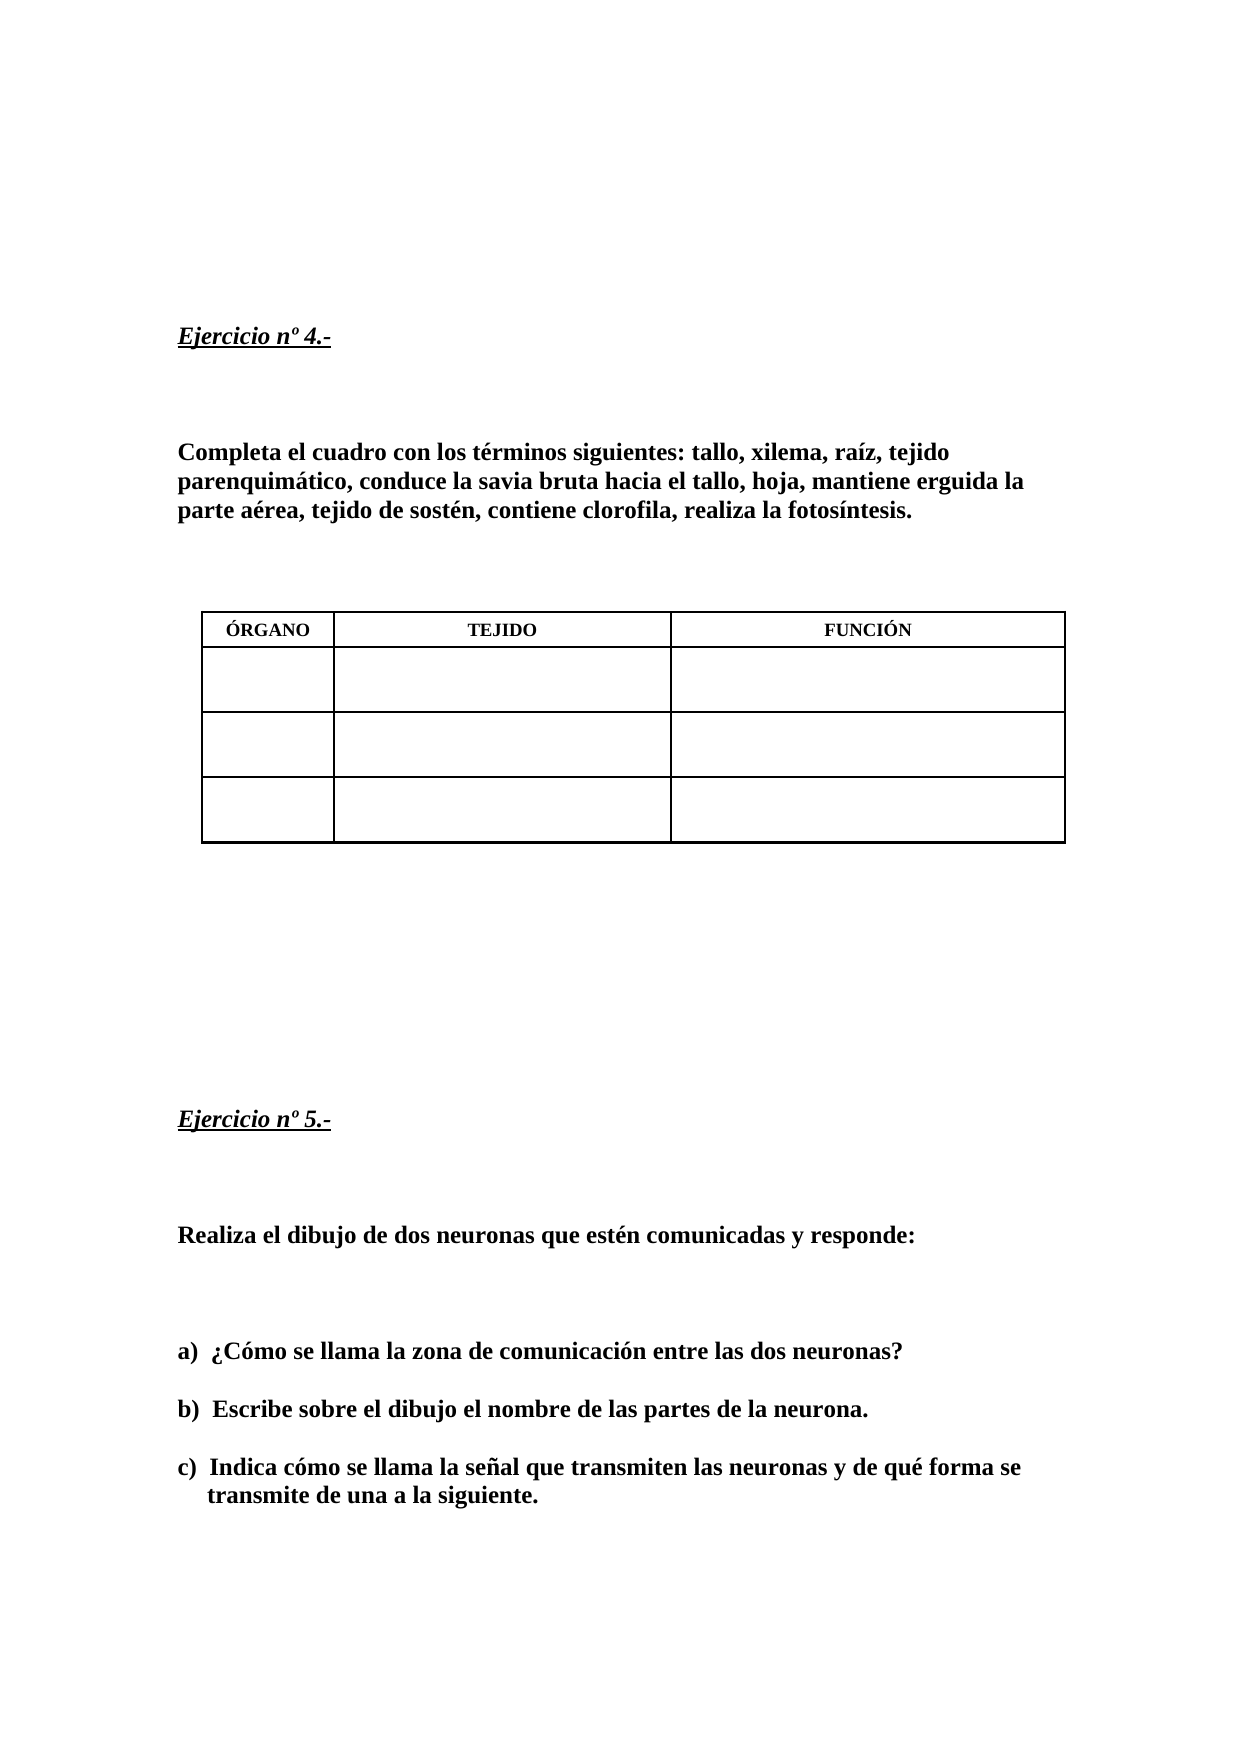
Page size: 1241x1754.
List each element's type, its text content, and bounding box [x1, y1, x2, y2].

table_cell [672, 648, 1064, 711]
table_header TEJIDO [335, 613, 670, 646]
table_cell [672, 778, 1064, 841]
table_cell [335, 648, 670, 711]
text Ejercicio nº 4.- [177, 321, 1063, 350]
text a) ¿Cómo se llama la zona de comunicación entre las dos neuronas? [177, 1336, 1063, 1365]
table_cell [203, 648, 333, 711]
text b) Escribe sobre el dibujo el nombre de las partes de la neurona. [177, 1394, 1063, 1423]
table_cell [203, 778, 333, 841]
table_header ÓRGANO [203, 613, 333, 646]
table_cell [203, 713, 333, 776]
table_cell [335, 713, 670, 776]
text Completa el cuadro con los términos siguientes: tallo, xilema, raíz, tejido parenquimático, conduce la savia bruta hacia el tallo, hoja, mantiene erguida la parte aérea, tejido de sostén, contiene clorofila, realiza la fotosíntesis. [177, 437, 1063, 523]
text c) Indica cómo se llama la señal que transmiten las neuronas y de qué forma se transmite de una a la siguiente. [177, 1452, 1063, 1509]
text Ejercicio nº 5.- [177, 1104, 1063, 1133]
table_header FUNCIÓN [672, 613, 1064, 646]
table_cell [672, 713, 1064, 776]
text Realiza el dibujo de dos neuronas que estén comunicadas y responde: [177, 1220, 1063, 1249]
table_cell [335, 778, 670, 841]
